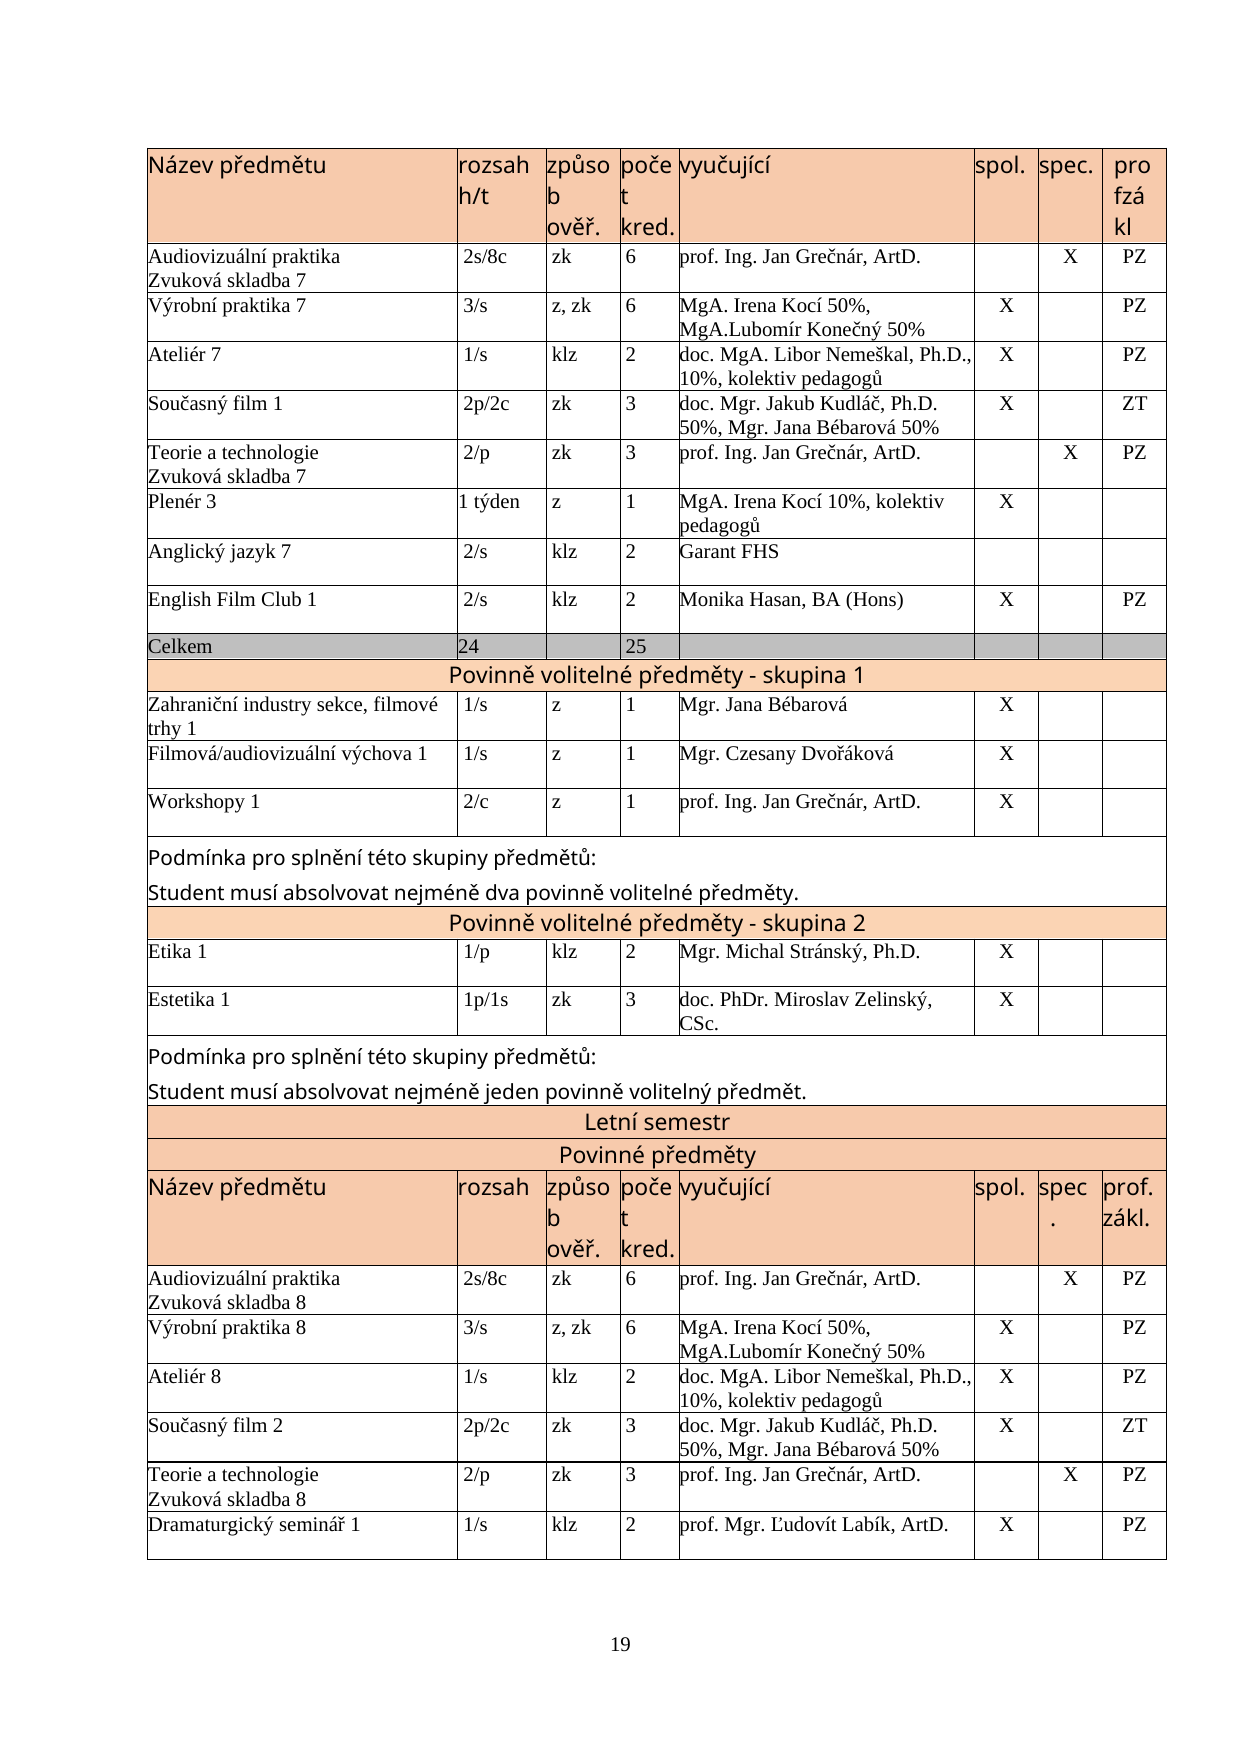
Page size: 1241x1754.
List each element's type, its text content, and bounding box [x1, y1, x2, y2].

table_cell X [975, 987, 1038, 1035]
table_cell 1/p [458, 940, 546, 986]
table_cell PZ [1103, 1512, 1166, 1558]
table_cell [1103, 489, 1166, 537]
table_cell X [975, 692, 1038, 740]
table_cell 1 týden [458, 489, 546, 537]
table_cell 1/s [458, 741, 546, 788]
table_cell [1039, 586, 1102, 633]
table_cell PZ [1103, 1463, 1166, 1511]
table_cell 25 [621, 634, 679, 658]
table_cell PZ [1103, 586, 1166, 633]
table_cell X [975, 1413, 1038, 1461]
table_cell doc. PhDr. Miroslav Zelinský, CSc. [680, 987, 974, 1035]
table_cell 6 [621, 244, 679, 292]
table_cell prof. zákl. [1103, 1171, 1166, 1265]
table_cell [1103, 692, 1166, 740]
table_cell Povinně volitelné předměty - skupina 2 [148, 907, 1166, 938]
table_cell 2/p [458, 440, 546, 488]
table_cell zk [547, 391, 620, 439]
table_cell klz [547, 342, 620, 390]
table_cell Monika Hasan, BA (Hons) [680, 586, 974, 633]
table_cell 3 [621, 391, 679, 439]
table_cell English Film Club 1 [148, 586, 457, 633]
table_cell 2 [621, 1364, 679, 1412]
table_cell [1039, 1413, 1102, 1461]
table_cell [680, 634, 974, 658]
table_cell vyučující [680, 149, 974, 242]
table_cell [1103, 741, 1166, 788]
table_cell [1039, 1364, 1102, 1412]
table_cell Současný film 1 [148, 391, 457, 439]
table_cell [975, 539, 1038, 585]
table_cell 1/s [458, 342, 546, 390]
table_cell Zahraniční industry sekce, filmové trhy 1 [148, 692, 457, 740]
table_cell 1p/1s [458, 987, 546, 1035]
table_cell zk [547, 987, 620, 1035]
table_cell 6 [621, 1266, 679, 1314]
table_cell z [547, 489, 620, 537]
table_cell [975, 1266, 1038, 1314]
table_cell [1103, 539, 1166, 585]
table_cell Název předmětu [148, 149, 457, 242]
table_cell 1/s [458, 1512, 546, 1558]
table_cell PZ [1103, 293, 1166, 341]
table_cell Ateliér 7 [148, 342, 457, 390]
table_cell 3/s [458, 1315, 546, 1363]
table_cell X [975, 741, 1038, 788]
table_cell 3 [621, 440, 679, 488]
table_cell 6 [621, 293, 679, 341]
table_cell MgA. Irena Kocí 50%, MgA.Lubomír Konečný 50% [680, 293, 974, 341]
table_cell Výrobní praktika 7 [148, 293, 457, 341]
table_cell MgA. Irena Kocí 10%, kolektiv pedagogů [680, 489, 974, 537]
table_cell [975, 244, 1038, 292]
table_cell 2s/8c [458, 1266, 546, 1314]
table_cell 6 [621, 1315, 679, 1363]
table_cell doc. Mgr. Jakub Kudláč, Ph.D. 50%, Mgr. Jana Bébarová 50% [680, 1413, 974, 1461]
table_cell způsob ověř. [547, 1171, 620, 1265]
table_cell [1039, 293, 1102, 341]
table_cell prof. Ing. Jan Grečnár, ArtD. [680, 244, 974, 292]
table_cell rozsah h/t [458, 149, 546, 242]
table_cell Ateliér 8 [148, 1364, 457, 1412]
table_cell 2 [621, 342, 679, 390]
table_cell spol. [975, 1171, 1038, 1265]
table_cell 3 [621, 1413, 679, 1461]
table_cell zk [547, 244, 620, 292]
table_cell prof. Ing. Jan Grečnár, ArtD. [680, 1266, 974, 1314]
table_cell MgA. Irena Kocí 50%, MgA.Lubomír Konečný 50% [680, 1315, 974, 1363]
table_cell [547, 634, 620, 658]
table_cell zk [547, 1413, 620, 1461]
table_cell 2/s [458, 586, 546, 633]
table_cell [1039, 342, 1102, 390]
table_cell 2/s [458, 539, 546, 585]
table_cell [975, 634, 1038, 658]
table_cell X [975, 586, 1038, 633]
table_cell vyučující [680, 1171, 974, 1265]
table_cell prof. Ing. Jan Grečnár, ArtD. [680, 789, 974, 836]
table_cell [975, 440, 1038, 488]
table_cell doc. MgA. Libor Nemeškal, Ph.D., 10%, kolektiv pedagogů [680, 342, 974, 390]
table_cell X [975, 1364, 1038, 1412]
table_cell PZ [1103, 1266, 1166, 1314]
table_cell [1103, 940, 1166, 986]
table_cell 3/s [458, 293, 546, 341]
table_cell 2/p [458, 1463, 546, 1511]
table_cell z, zk [547, 293, 620, 341]
table_cell Teorie a technologie Zvuková skladba 8 [148, 1463, 457, 1511]
table_cell prof. Ing. Jan Grečnár, ArtD. [680, 440, 974, 488]
table_cell [1039, 1315, 1102, 1363]
table_cell Audiovizuální praktika Zvuková skladba 7 [148, 244, 457, 292]
table_cell X [975, 1512, 1038, 1558]
table_cell 2 [621, 539, 679, 585]
table_cell X [975, 489, 1038, 537]
table_cell [1039, 692, 1102, 740]
table_cell 1/s [458, 692, 546, 740]
table_cell [1039, 1512, 1102, 1558]
table_cell 3 [621, 1463, 679, 1511]
table_cell [1039, 987, 1102, 1035]
table_cell [1039, 741, 1102, 788]
table_cell 1 [621, 741, 679, 788]
table_cell počet kred. [621, 149, 679, 242]
table_cell 1/s [458, 1364, 546, 1412]
table_cell X [1039, 1266, 1102, 1314]
table_cell Celkem [148, 634, 457, 658]
table_cell spec. [1039, 149, 1102, 242]
table_cell 2 [621, 940, 679, 986]
table_cell profzákl [1103, 149, 1166, 242]
table_cell rozsah [458, 1171, 546, 1265]
table_cell 2/c [458, 789, 546, 836]
table_cell 24 [458, 634, 546, 658]
table_cell X [975, 391, 1038, 439]
table_cell klz [547, 1512, 620, 1558]
table_cell ZT [1103, 1413, 1166, 1461]
table_cell 2 [621, 1512, 679, 1558]
table_cell Mgr. Jana Bébarová [680, 692, 974, 740]
table_cell doc. MgA. Libor Nemeškal, Ph.D., 10%, kolektiv pedagogů [680, 1364, 974, 1412]
table_cell z [547, 741, 620, 788]
table_cell Filmová/audiovizuální výchova 1 [148, 741, 457, 788]
table_cell prof. Mgr. Ľudovít Labík, ArtD. [680, 1512, 974, 1558]
table_cell Mgr. Czesany Dvořáková [680, 741, 974, 788]
table_cell PZ [1103, 440, 1166, 488]
table_cell 2s/8c [458, 244, 546, 292]
table_cell X [975, 940, 1038, 986]
table_cell [1039, 940, 1102, 986]
table_cell [1103, 789, 1166, 836]
table_cell způsob ověř. [547, 149, 620, 242]
table_cell spec. [1039, 1171, 1102, 1265]
table_cell Teorie a technologie Zvuková skladba 7 [148, 440, 457, 488]
table_cell X [975, 789, 1038, 836]
table_cell klz [547, 1364, 620, 1412]
table_cell PZ [1103, 1315, 1166, 1363]
table_cell Workshopy 1 [148, 789, 457, 836]
table_cell klz [547, 940, 620, 986]
table_cell Současný film 2 [148, 1413, 457, 1461]
table_cell Název předmětu [148, 1171, 457, 1265]
table_cell klz [547, 539, 620, 585]
table_cell X [1039, 440, 1102, 488]
table_cell X [1039, 244, 1102, 292]
table_cell Anglický jazyk 7 [148, 539, 457, 585]
table_cell Etika 1 [148, 940, 457, 986]
table_cell Estetika 1 [148, 987, 457, 1035]
table_cell Letní semestr [148, 1106, 1166, 1138]
table_cell Podmínka pro splnění této skupiny předmětů: Student musí absolvovat nejméně jeden povinně volitelný předmět. [148, 1036, 1166, 1105]
table_cell Podmínka pro splnění této skupiny předmětů: Student musí absolvovat nejméně dva povinně volitelné předměty. [148, 837, 1166, 906]
table_cell Povinně volitelné předměty - skupina 1 [148, 660, 1166, 691]
table_cell spol. [975, 149, 1038, 242]
table_cell zk [547, 1463, 620, 1511]
table_cell doc. Mgr. Jakub Kudláč, Ph.D. 50%, Mgr. Jana Bébarová 50% [680, 391, 974, 439]
table_cell počet kred. [621, 1171, 679, 1265]
table_cell 1 [621, 789, 679, 836]
table_cell [1103, 634, 1166, 658]
table_cell [1103, 987, 1166, 1035]
table_cell Výrobní praktika 8 [148, 1315, 457, 1363]
table_cell X [975, 293, 1038, 341]
table_cell 2 [621, 586, 679, 633]
table_cell Garant FHS [680, 539, 974, 585]
table_cell z [547, 692, 620, 740]
table_cell [1039, 489, 1102, 537]
table_cell [1039, 634, 1102, 658]
table_cell X [975, 1315, 1038, 1363]
table_cell ZT [1103, 391, 1166, 439]
table_cell 3 [621, 987, 679, 1035]
table_cell PZ [1103, 342, 1166, 390]
table_cell X [975, 342, 1038, 390]
table_cell klz [547, 586, 620, 633]
table_cell Povinné předměty [148, 1139, 1166, 1170]
table_cell Plenér 3 [148, 489, 457, 537]
table_cell 1 [621, 692, 679, 740]
table_cell [1039, 539, 1102, 585]
table_cell [975, 1463, 1038, 1511]
table_cell PZ [1103, 244, 1166, 292]
table_cell 2p/2c [458, 1413, 546, 1461]
table_cell z, zk [547, 1315, 620, 1363]
table_cell 2p/2c [458, 391, 546, 439]
table_cell 1 [621, 489, 679, 537]
table_cell zk [547, 1266, 620, 1314]
table_cell [1039, 789, 1102, 836]
table_cell Mgr. Michal Stránský, Ph.D. [680, 940, 974, 986]
table_cell PZ [1103, 1364, 1166, 1412]
table_cell X [1039, 1463, 1102, 1511]
table_cell [1039, 391, 1102, 439]
table_cell prof. Ing. Jan Grečnár, ArtD. [680, 1463, 974, 1511]
table_cell Audiovizuální praktika Zvuková skladba 8 [148, 1266, 457, 1314]
table_cell z [547, 789, 620, 836]
table_cell Dramaturgický seminář 1 [148, 1512, 457, 1558]
table_cell zk [547, 440, 620, 488]
